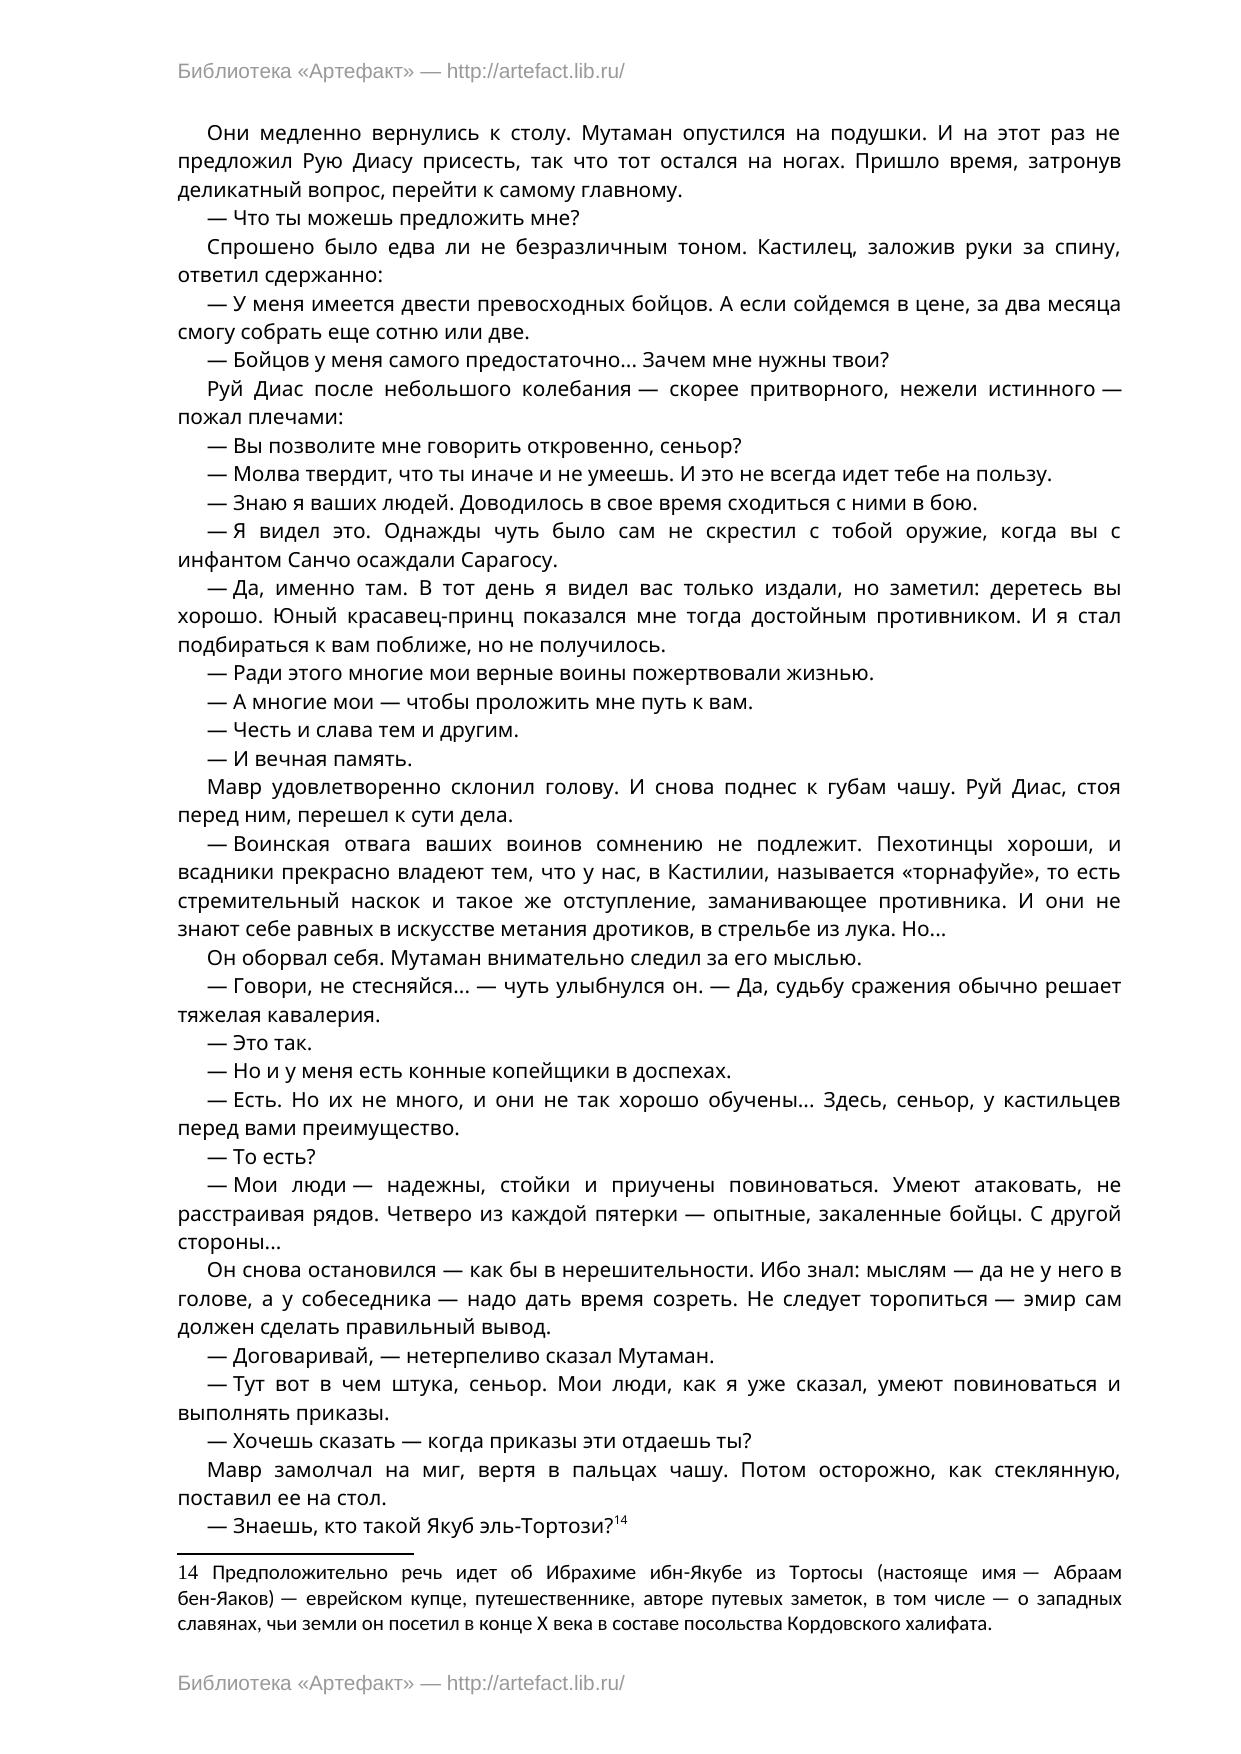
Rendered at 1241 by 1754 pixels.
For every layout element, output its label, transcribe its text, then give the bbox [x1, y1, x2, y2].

text Они медленно вернулись к столу. Мутаман опустился на подушки. И на этот раз не предложил Рую Диасу присесть, так что тот остался на ногах. Пришло время, затронув деликатный вопрос, перейти к самому главному. [177, 118, 1122, 203]
text — Воинская отвага ваших воинов сомнению не подлежит. Пехотинцы хороши, и всадники прекрасно владеют тем, что у нас, в Кастилии, называется «торнафуйе», то есть стремительный наскок и такое же отступление, заманивающее противника. И они не знают себе равных в искусстве метания дротиков, в стрельбе из лука. Но... [177, 829, 1122, 943]
text — Вы позволите мне говорить откровенно, сеньор? [177, 431, 1122, 459]
text — Это так. [177, 1028, 1122, 1057]
text — Есть. Но их не много, и они не так хорошо обучены... Здесь, сеньор, у кастильцев перед вами преимущество. [177, 1085, 1122, 1142]
text — То есть? [177, 1142, 1122, 1170]
text — Бойцов у меня самого предостаточно... Зачем мне нужны твои? [177, 346, 1122, 374]
text — У меня имеется двести превосходных бойцов. А если сойдемся в цене, за два месяца смогу собрать еще сотню или две. [177, 289, 1122, 346]
text — А многие мои — чтобы проложить мне путь к вам. [177, 687, 1122, 715]
text — Я видел это. Однажды чуть было сам не скрестил с тобой оружие, когда вы с инфантом Санчо осаждали Сарагосу. [177, 516, 1122, 573]
text — Знаю я ваших людей. Доводилось в свое время сходиться с ними в бою. [177, 488, 1122, 516]
text — Да, именно там. В тот день я видел вас только издали, но заметил: деретесь вы хорошо. Юный красавец-принц показался мне тогда достойным противником. И я стал подбираться к вам поближе, но не получилось. [177, 573, 1122, 658]
text — Говори, не стесняйся... — чуть улыбнулся он. — Да, судьбу сражения обычно решает тяжелая кавалерия. [177, 971, 1122, 1028]
text Он снова остановился — как бы в нерешительности. Ибо знал: мыслям — да не у него в голове, а у собеседника — надо дать время созреть. Не следует торопиться — эмир сам должен сделать правильный вывод. [177, 1256, 1122, 1341]
text Он оборвал себя. Мутаман внимательно следил за его мыслью. [177, 943, 1122, 971]
text — Знаешь, кто такой Якуб эль-Тортози? [177, 1512, 1122, 1540]
text — Тут вот в чем штука, сеньор. Мои люди, как я уже сказал, умеют повиноваться и выполнять приказы. [177, 1369, 1122, 1426]
text — Договаривай, — нетерпеливо сказал Мутаман. [177, 1341, 1122, 1369]
text — Ради этого многие мои верные воины пожертвовали жизнью. [177, 658, 1122, 687]
text Мавр удовлетворенно склонил голову. И снова поднес к губам чашу. Руй Диас, стоя перед ним, перешел к сути дела. [177, 772, 1122, 829]
text — И вечная память. [177, 744, 1122, 772]
text — Что ты можешь предложить мне? [177, 203, 1122, 232]
text — Молва твердит, что ты иначе и не умеешь. И это не всегда идет тебе на пользу. [177, 459, 1122, 488]
text Спрошено было едва ли не безразличным тоном. Кастилец, заложив руки за спину, ответил сдержанно: [177, 232, 1122, 289]
text — Хочешь сказать — когда приказы эти отдаешь ты? [177, 1426, 1122, 1455]
text — Мои люди — надежны, стойки и приучены повиноваться. Умеют атаковать, не расстраивая рядов. Четверо из каждой пятерки — опытные, закаленные бойцы. С другой стороны... [177, 1170, 1122, 1256]
text — Честь и слава тем и другим. [177, 715, 1122, 744]
text Мавр замолчал на миг, вертя в пальцах чашу. Потом осторожно, как стеклянную, поставил ее на стол. [177, 1455, 1122, 1512]
text — Но и у меня есть конные копейщики в доспехах. [177, 1057, 1122, 1085]
text Руй Диас после небольшого колебания — скорее притворного, нежели истинного — пожал плечами: [177, 374, 1122, 431]
